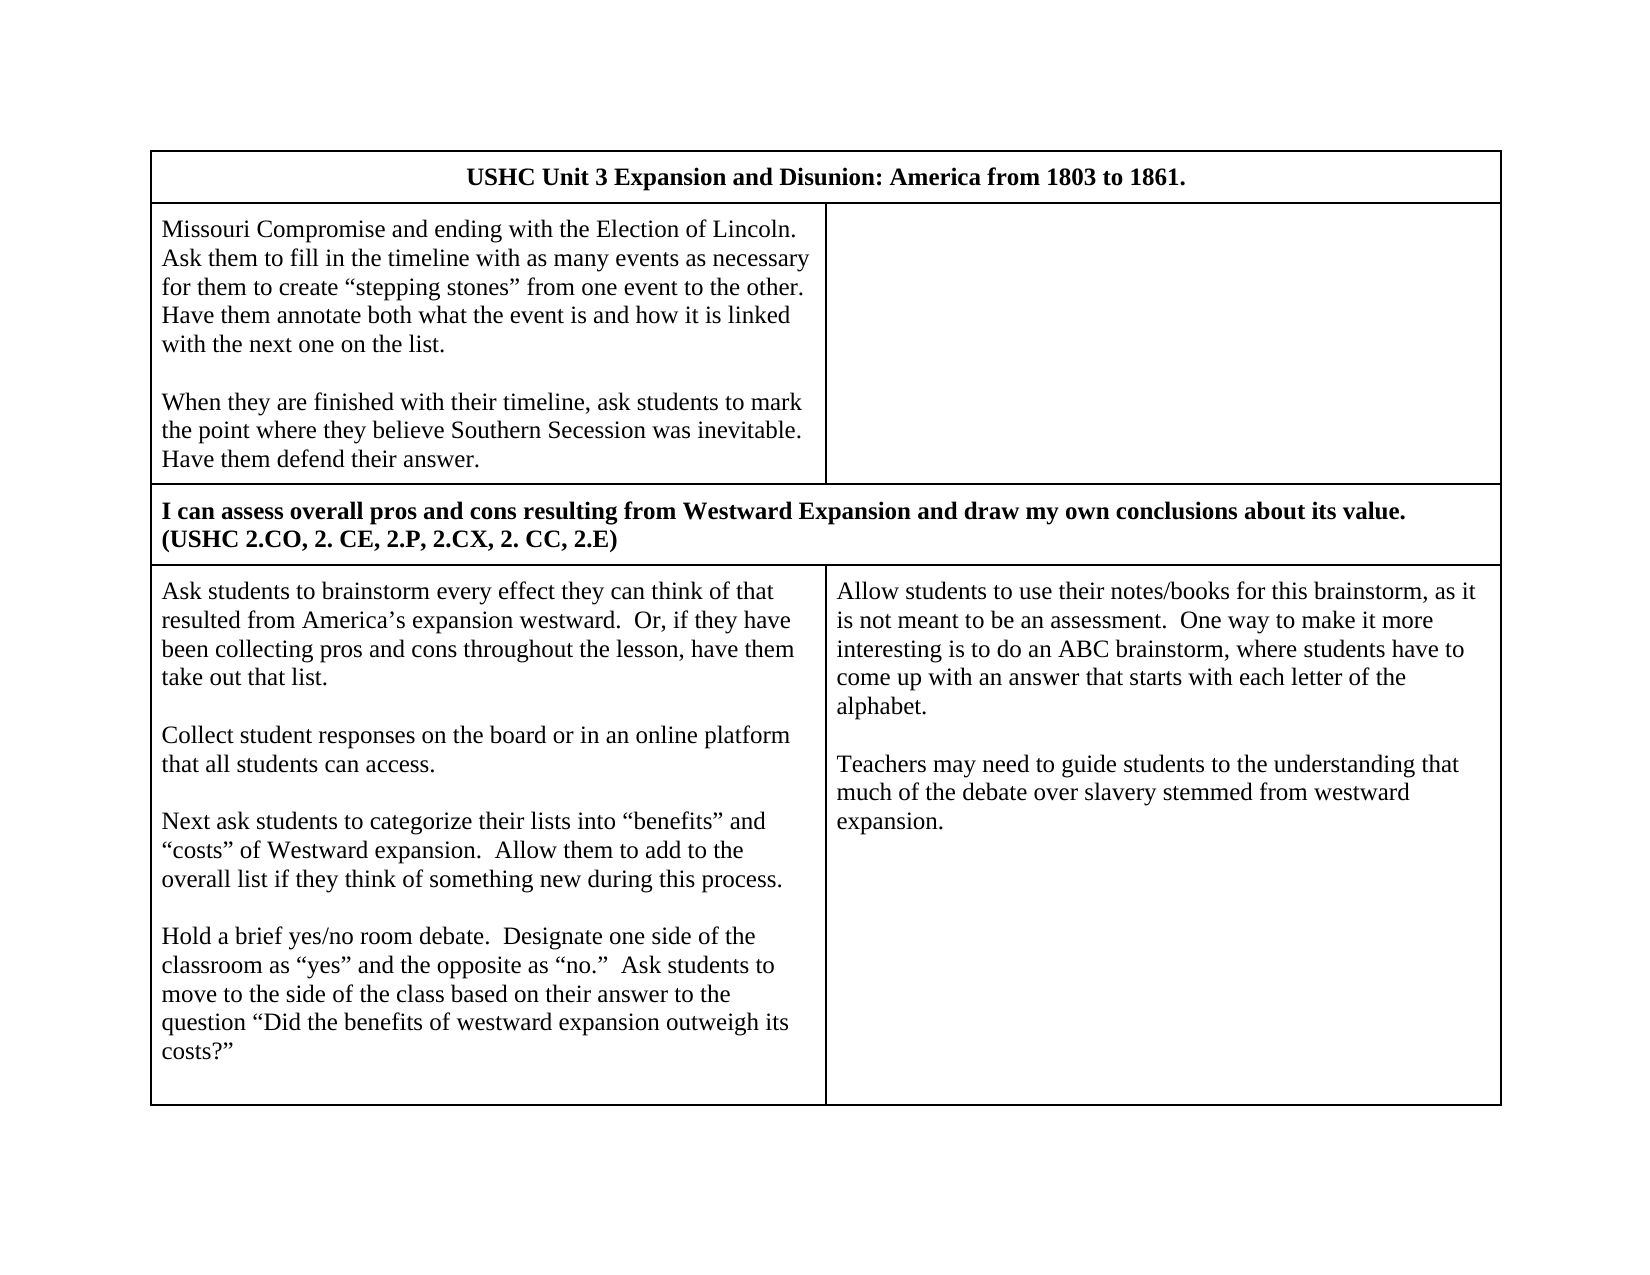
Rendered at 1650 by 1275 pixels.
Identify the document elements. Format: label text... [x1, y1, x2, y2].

table_header USHC Unit 3 Expansion and Disunion: America from 1803 to 1861. [152, 152, 1500, 202]
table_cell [827, 204, 1500, 483]
table_cell I can assess overall pros and cons resulting from Westward Expansion and draw my own conclusions about its value. (USHC 2.CO, 2. CE, 2.P, 2.CX, 2. CC, 2.E) [152, 485, 1500, 564]
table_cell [152, 204, 825, 483]
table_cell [152, 566, 825, 1104]
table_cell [827, 566, 1500, 1104]
